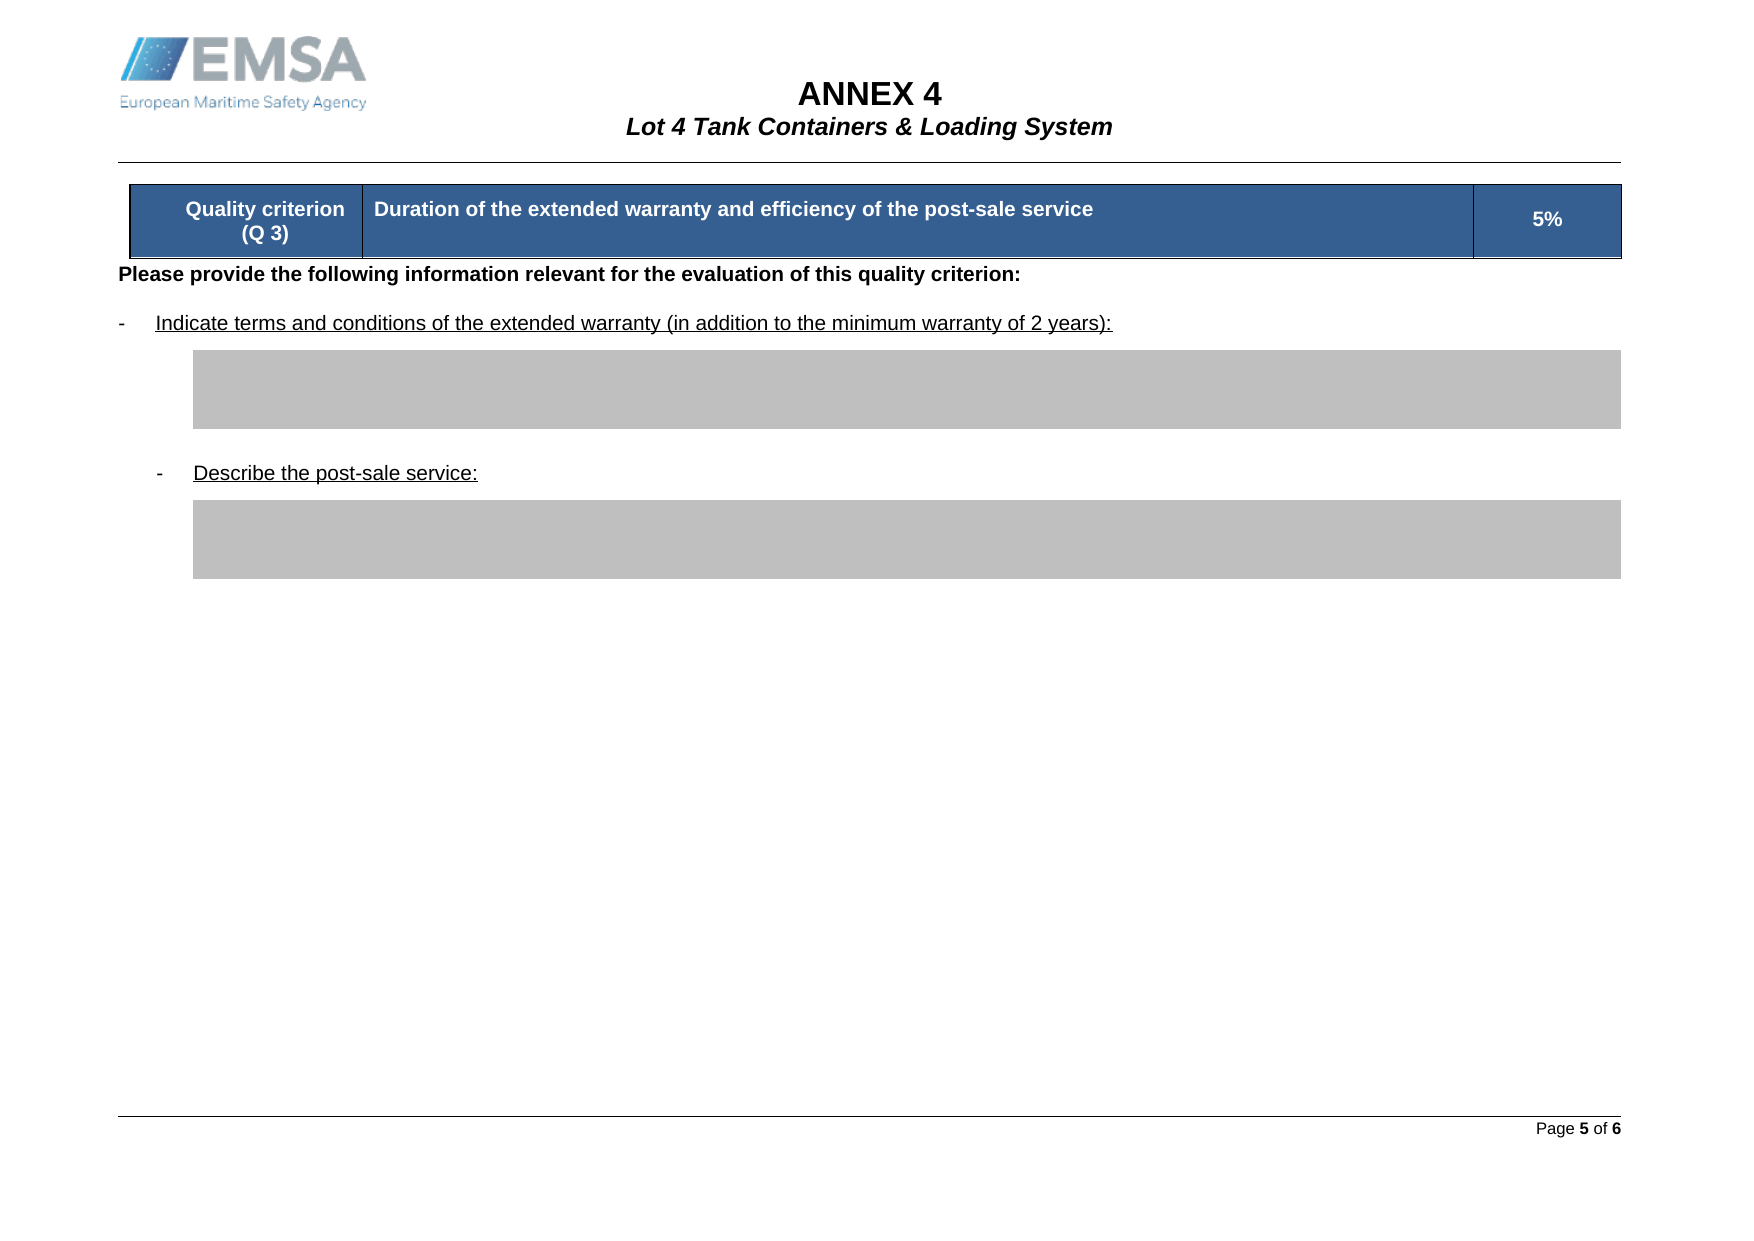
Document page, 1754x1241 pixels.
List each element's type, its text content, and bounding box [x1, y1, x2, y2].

picture [120, 36, 367, 111]
table_header 5% [1474, 185, 1621, 257]
list Indicate terms and conditions of the extended warranty (in addition to the minimum warranty of 2 years): [118, 310, 1621, 334]
list Describe the post-sale service: [156, 460, 1621, 484]
text Please provide the following information relevant for the evaluation of this quality criterion: [118, 163, 1621, 286]
table_header Quality criterion (Q 3) [131, 185, 362, 257]
table_header Duration of the extended warranty and efficiency of the post-sale service [363, 185, 1473, 257]
